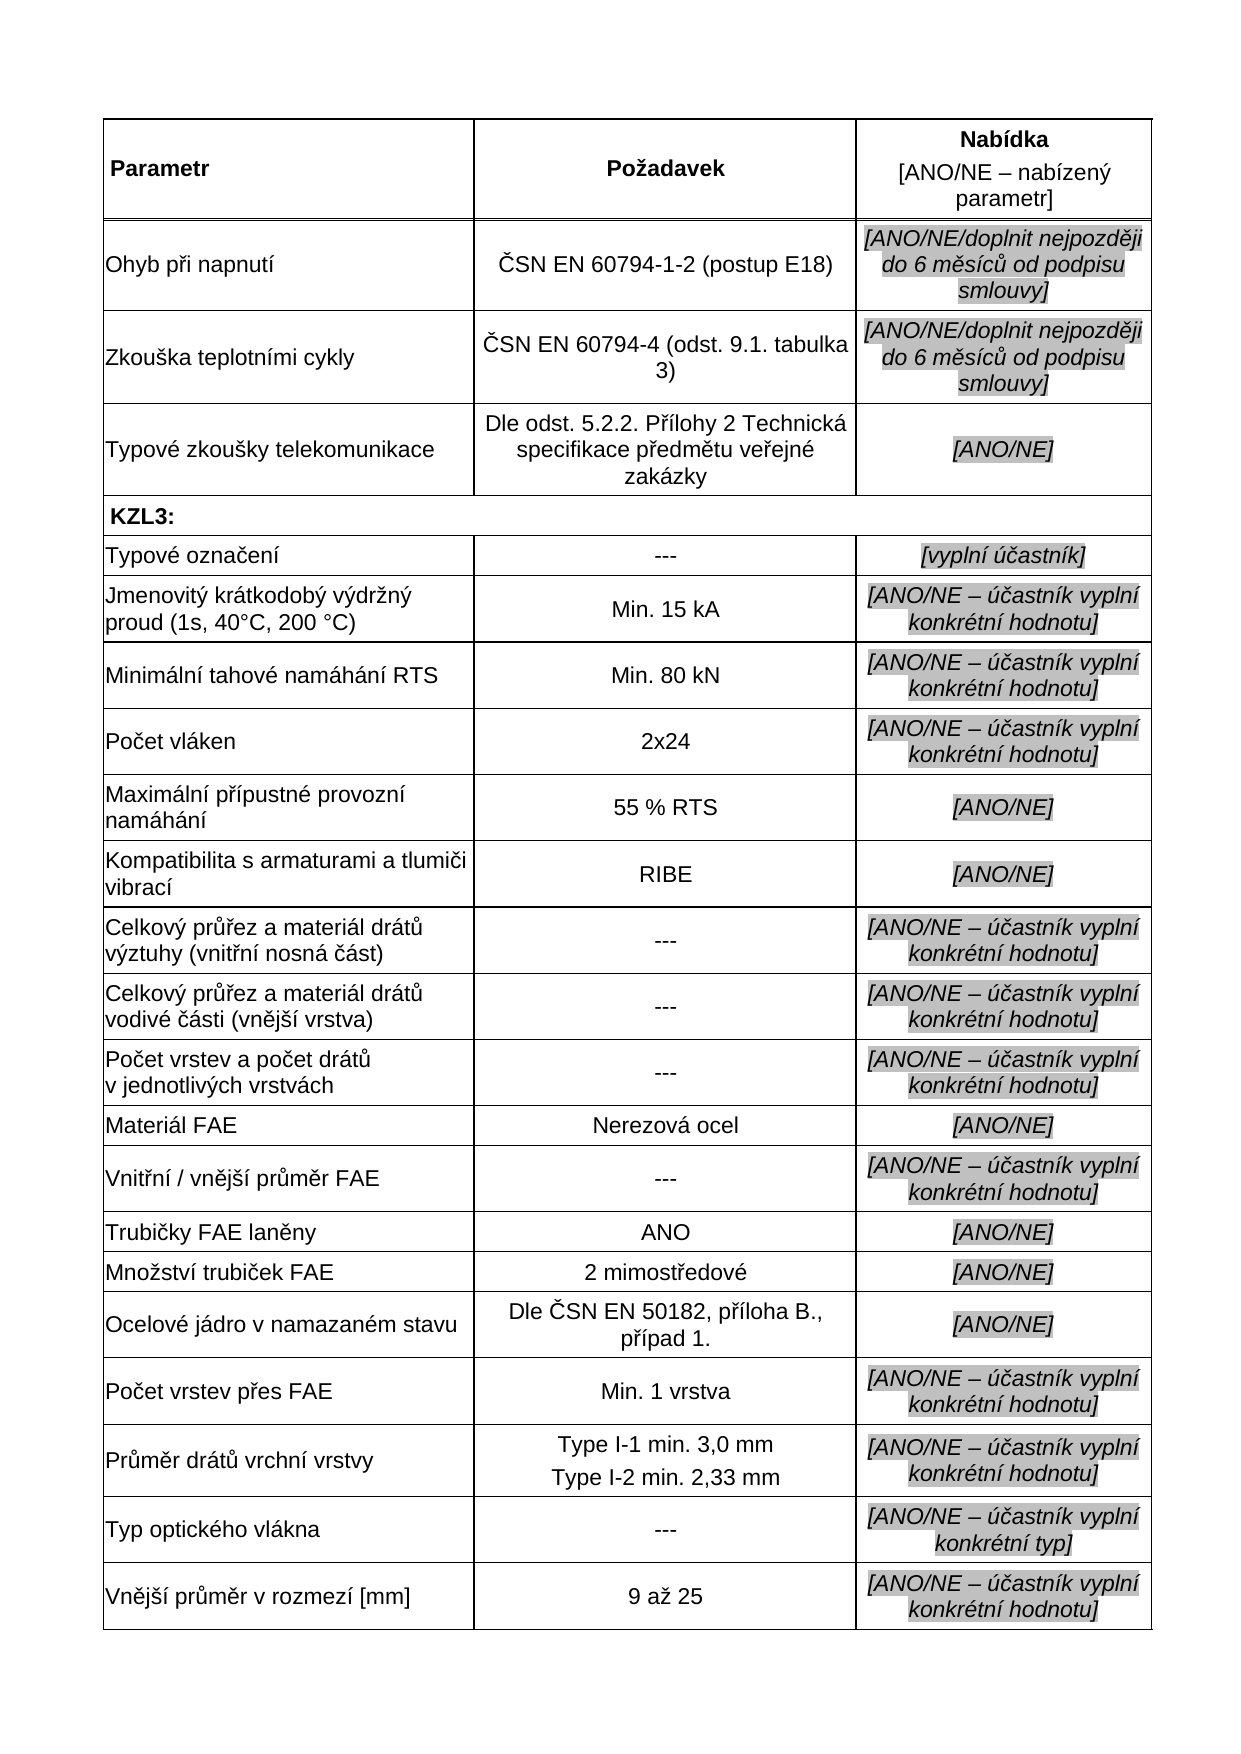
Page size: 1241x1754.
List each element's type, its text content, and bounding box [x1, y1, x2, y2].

table_cell [ANO/NE/doplnit nejpozději do 6 měsíců od podpisu smlouvy] [857, 311, 1151, 403]
table_cell --- [475, 1146, 855, 1211]
table_cell Materiál FAE [104, 1106, 473, 1145]
table_cell [ANO/NE] [857, 1106, 1151, 1145]
table_cell --- [475, 536, 855, 575]
table_cell RIBE [475, 841, 855, 906]
table_cell Vnitřní / vnější průměr FAE [104, 1146, 473, 1211]
table_cell Průměr drátů vrchní vrstvy [104, 1425, 473, 1496]
table_cell [ANO/NE – účastník vyplní konkrétní typ] [857, 1497, 1151, 1562]
table_cell [ANO/NE – účastník vyplní konkrétní hodnotu] [857, 1146, 1151, 1211]
table_cell [ANO/NE] [857, 1212, 1151, 1251]
table_cell [ANO/NE] [857, 1292, 1151, 1357]
table_cell Vnější průměr v rozmezí [mm] [104, 1563, 473, 1628]
table_cell ČSN EN 60794-1-2 (postup E18) [475, 221, 855, 310]
table_cell Kompatibilita s armaturami a tlumiči vibrací [104, 841, 473, 906]
table_cell [ANO/NE – účastník vyplní konkrétní hodnotu] [857, 908, 1151, 973]
table_cell --- [475, 1040, 855, 1105]
table_cell Type I-1 min. 3,0 mm Type I-2 min. 2,33 mm [475, 1425, 855, 1496]
table_cell Minimální tahové namáhání RTS [104, 643, 473, 708]
table_header Parametr [104, 120, 473, 217]
table_cell Dle ČSN EN 50182, příloha B., případ 1. [475, 1292, 855, 1357]
table_cell [ANO/NE – účastník vyplní konkrétní hodnotu] [857, 576, 1151, 641]
table_cell ČSN EN 60794-4 (odst. 9.1. tabulka 3) [475, 311, 855, 403]
table_cell Celkový průřez a materiál drátů výztuhy (vnitřní nosná část) [104, 908, 473, 973]
table_cell Celkový průřez a materiál drátů vodivé části (vnější vrstva) [104, 974, 473, 1039]
table_cell [ANO/NE – účastník vyplní konkrétní hodnotu] [857, 974, 1151, 1039]
table_cell Typ optického vlákna [104, 1497, 473, 1562]
table_cell Počet vrstev přes FAE [104, 1358, 473, 1423]
table_cell KZL3: [104, 496, 1151, 535]
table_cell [857, 1563, 1151, 1628]
table_cell Ohyb při napnutí [104, 221, 473, 310]
table_cell [ANO/NE] [857, 775, 1151, 840]
table_cell Ocelové jádro v namazaném stavu [104, 1292, 473, 1357]
table_cell [ANO/NE – účastník vyplní konkrétní hodnotu] [857, 643, 1151, 708]
table_cell Zkouška teplotními cykly [104, 311, 473, 403]
table_cell Typové zkoušky telekomunikace [104, 404, 473, 495]
table_cell Min. 80 kN [475, 643, 855, 708]
table_cell Typové označení [104, 536, 473, 575]
table_cell 2 mimostředové [475, 1252, 855, 1291]
table_cell Počet vrstev a počet drátů v jednotlivých vrstvách [104, 1040, 473, 1105]
table_cell 55 % RTS [475, 775, 855, 840]
table_cell [ANO/NE] [857, 1252, 1151, 1291]
table_cell Trubičky FAE laněny [104, 1212, 473, 1251]
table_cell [857, 1425, 1151, 1496]
table_cell [ANO/NE – účastník vyplní konkrétní hodnotu] [857, 709, 1151, 774]
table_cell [857, 221, 1151, 310]
table_cell 9 až 25 [475, 1563, 855, 1628]
table_cell Nerezová ocel [475, 1106, 855, 1145]
table_cell [ANO/NE] [857, 404, 1151, 495]
table_cell --- [475, 908, 855, 973]
table_cell --- [475, 1497, 855, 1562]
table_cell Dle odst. 5.2.2. Přílohy 2 Technická specifikace předmětu veřejné zakázky [475, 404, 855, 495]
table_cell Množství trubiček FAE [104, 1252, 473, 1291]
table_cell [vyplní účastník] [857, 536, 1151, 575]
table_cell [ANO/NE – účastník vyplní konkrétní hodnotu] [857, 1040, 1151, 1105]
table_header Nabídka [ANO/NE – nabízený parametr] [857, 120, 1151, 217]
table_cell 2x24 [475, 709, 855, 774]
table_cell Počet vláken [104, 709, 473, 774]
table_cell Min. 1 vrstva [475, 1358, 855, 1423]
table_cell Min. 15 kA [475, 576, 855, 641]
table_cell [ANO/NE – účastník vyplní konkrétní hodnotu] [857, 1358, 1151, 1423]
table_cell Maximální přípustné provozní namáhání [104, 775, 473, 840]
table_cell ANO [475, 1212, 855, 1251]
table_cell --- [475, 974, 855, 1039]
table_cell Jmenovitý krátkodobý výdržný proud (1s, 40°C, 200 °C) [104, 576, 473, 641]
table_cell [ANO/NE] [857, 841, 1151, 906]
table_header Požadavek [475, 120, 855, 217]
